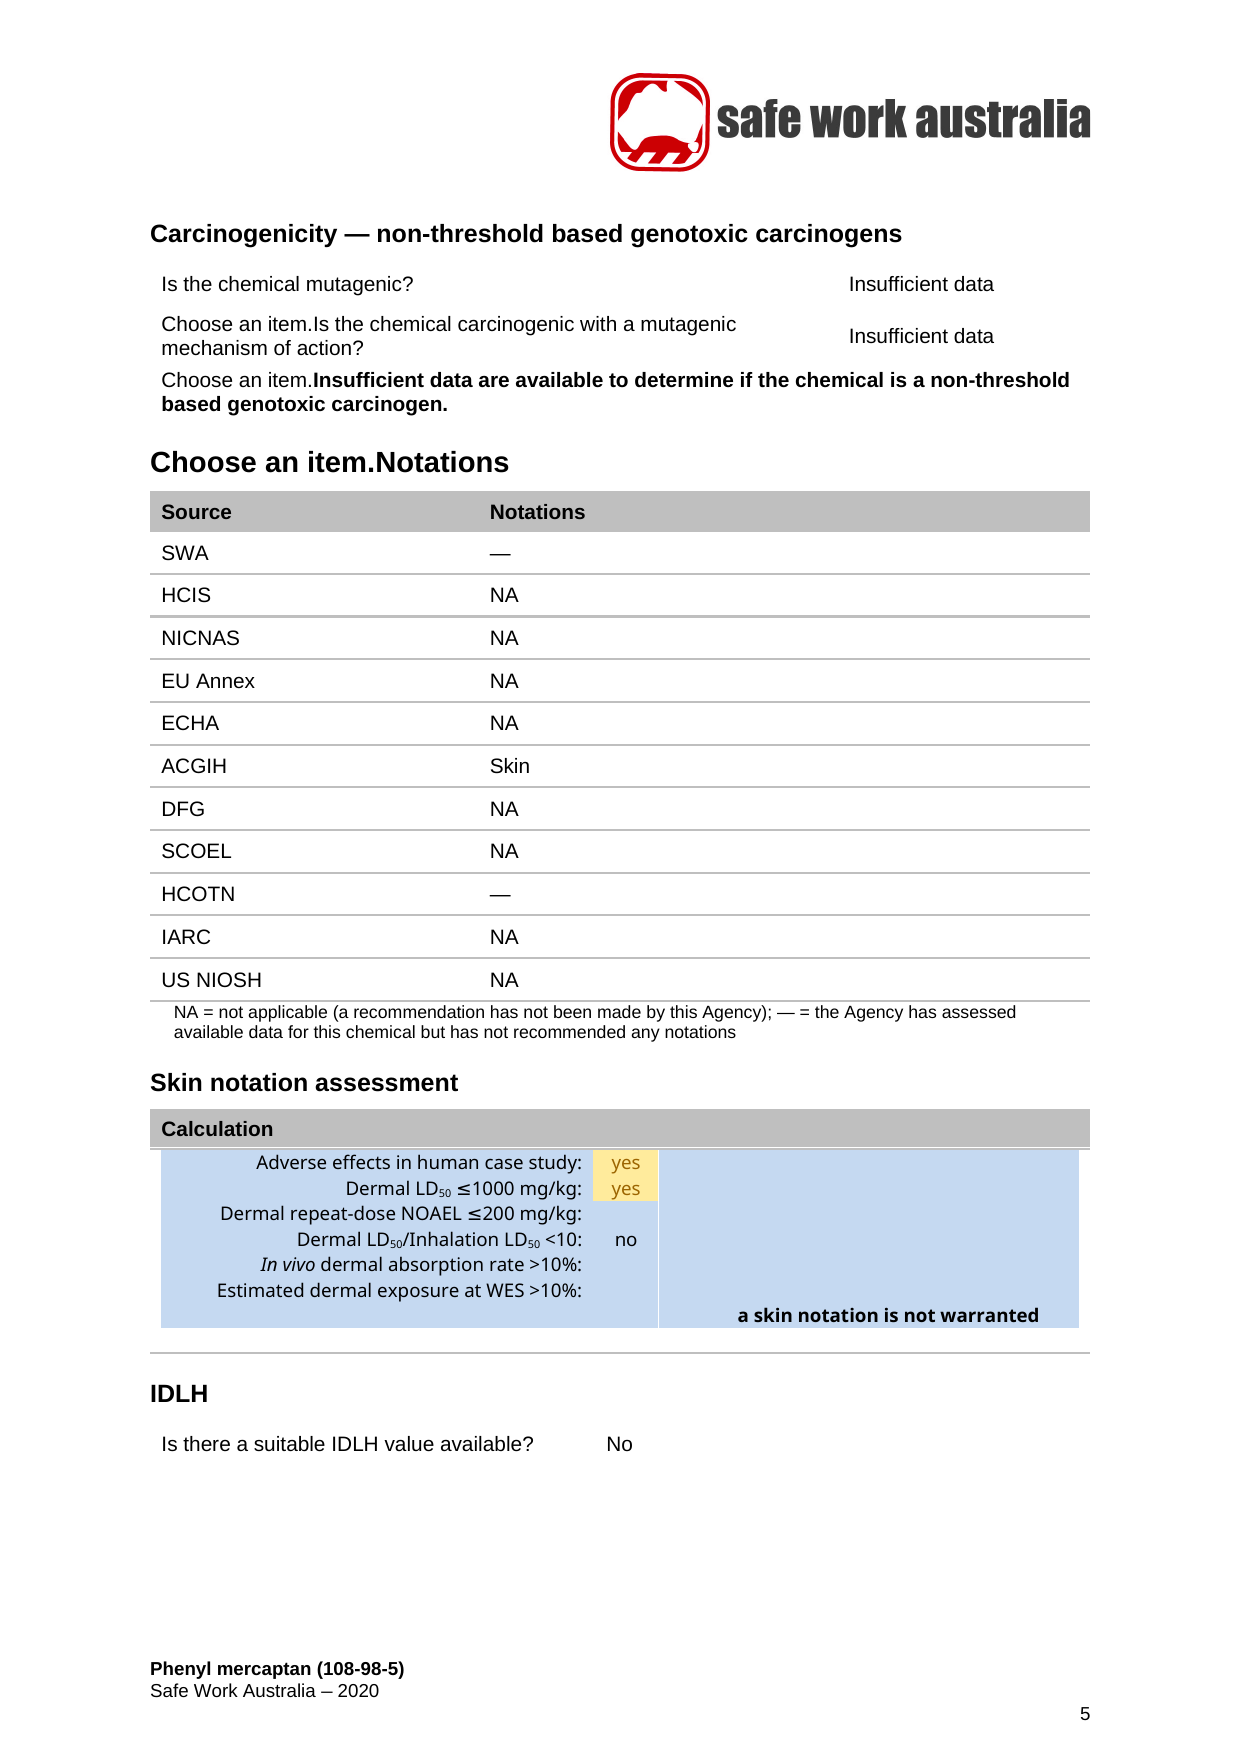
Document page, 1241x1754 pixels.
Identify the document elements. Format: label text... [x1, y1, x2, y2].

table_cell IARC [150, 916, 478, 957]
table_cell Is the chemical carcinogenic with a mutagenic mechanism of action? [150, 308, 837, 364]
subtitle Skin notation assessment [150, 1068, 1090, 1096]
table_cell NA [478, 916, 1090, 957]
text NA = not applicable (a recommendation has not been made by this Agency); — = the Agency has assessed available data for this chemical but has not recommended any notations [174, 1002, 1090, 1043]
table_cell HCOTN [150, 874, 478, 914]
subtitle IDLH [150, 1379, 1090, 1408]
table_cell NA [478, 831, 1090, 872]
table_cell — [478, 532, 1090, 573]
table_cell NA [478, 575, 1090, 615]
table_cell Skin [478, 746, 1090, 786]
table_cell DFG [150, 788, 478, 829]
table_header Is the chemical mutagenic? [150, 261, 837, 308]
table_cell ACGIH [150, 746, 478, 786]
table_cell NICNAS [150, 618, 478, 658]
table_cell [150, 1150, 1090, 1352]
table_header Source [150, 494, 478, 530]
subtitle Notations [150, 445, 1090, 479]
table_cell NA [478, 959, 1090, 1000]
table_cell SCOEL [150, 831, 478, 872]
table_cell NA [478, 660, 1090, 701]
table_cell HCIS [150, 575, 478, 615]
table_cell SWA [150, 532, 478, 573]
subtitle Carcinogenicity — non-threshold based genotoxic carcinogens [150, 219, 1090, 248]
table_header Calculation [150, 1111, 1090, 1147]
table_header Notations [478, 494, 1090, 530]
table_cell ECHA [150, 703, 478, 743]
table_cell NA [478, 618, 1090, 658]
picture [607, 73, 1091, 172]
table_header Is there a suitable IDLH value available? [150, 1421, 595, 1468]
table_cell EU Annex [150, 660, 478, 701]
table_cell US NIOSH [150, 959, 478, 1000]
table_cell — [478, 874, 1090, 914]
table_cell NA [478, 788, 1090, 829]
table_cell NA [478, 703, 1090, 743]
